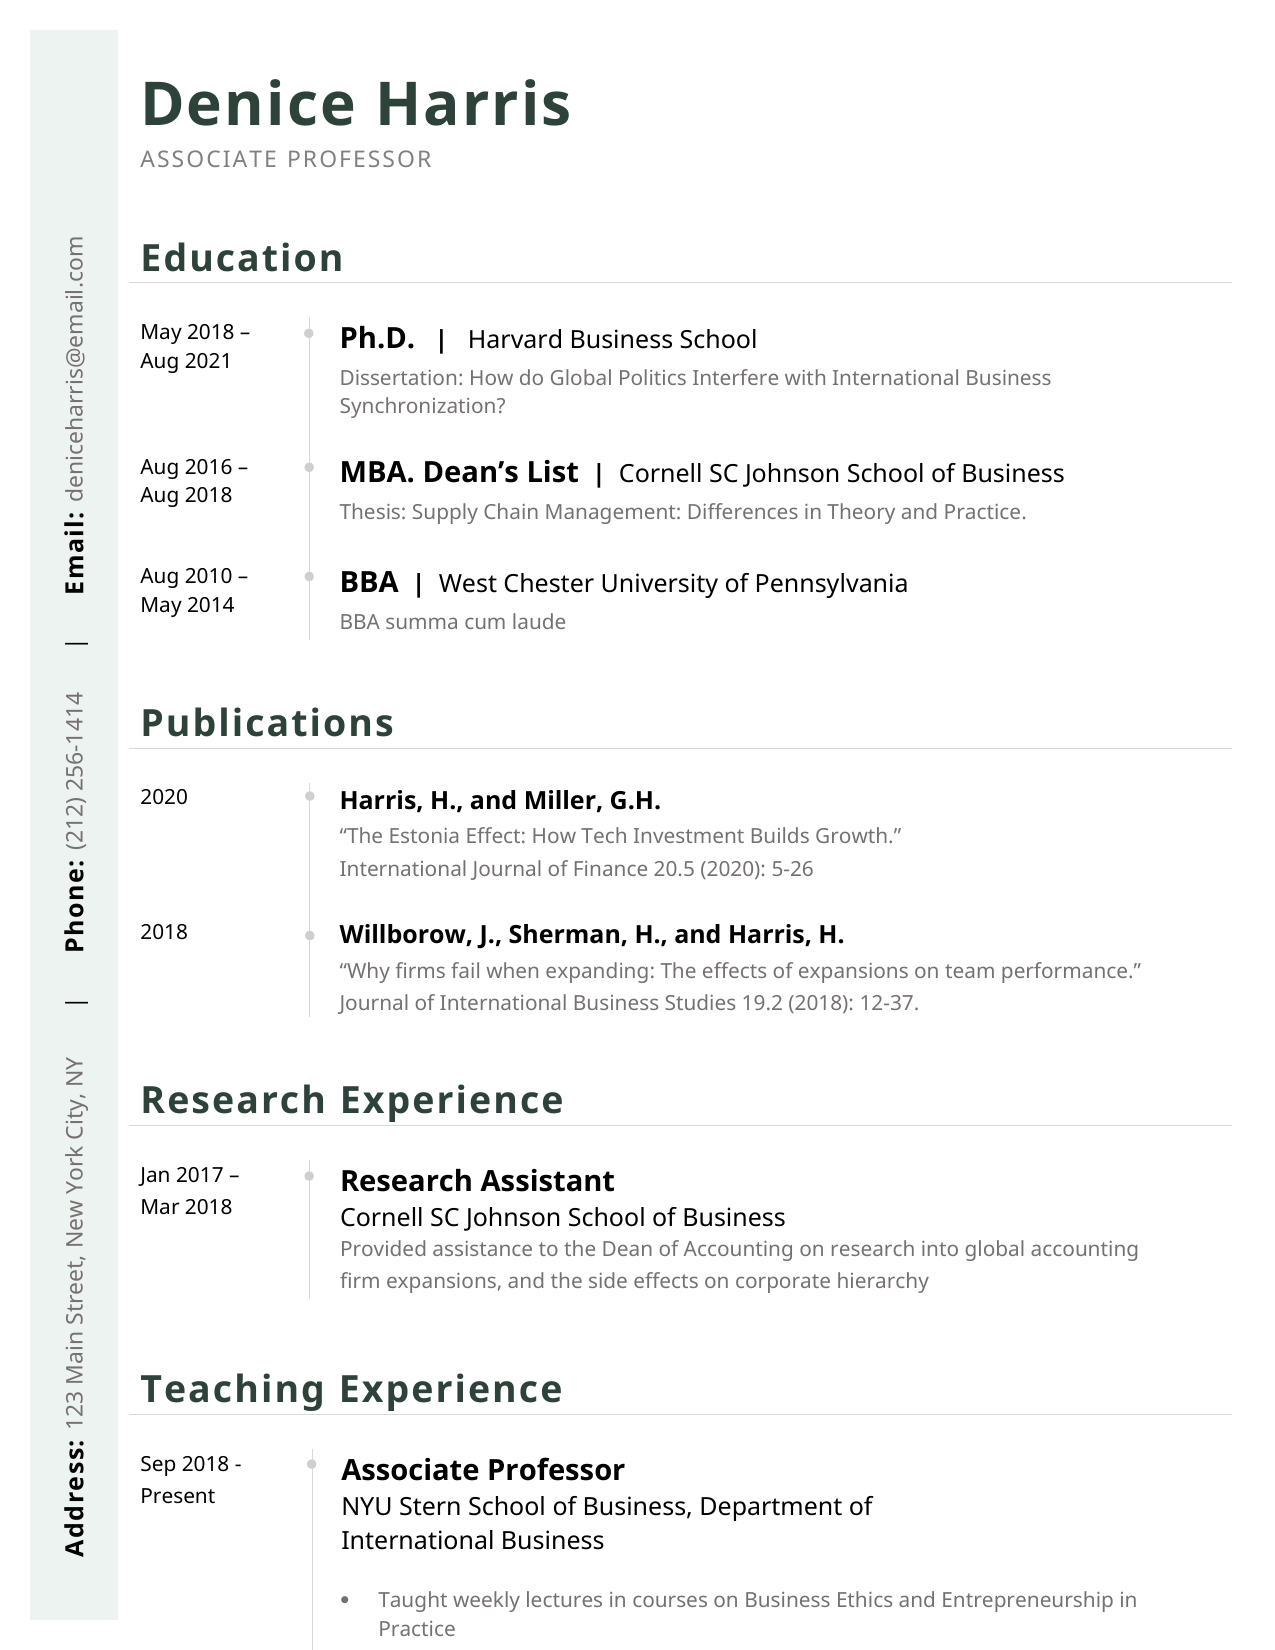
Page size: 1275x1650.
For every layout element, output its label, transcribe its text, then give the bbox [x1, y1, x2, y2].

table_header [118, 30, 1244, 1620]
table_header Address: 123 Main Street, New York City, NY | Phone: (212) 256-1414 | Email: deniceharris@email.com [30, 30, 118, 1620]
